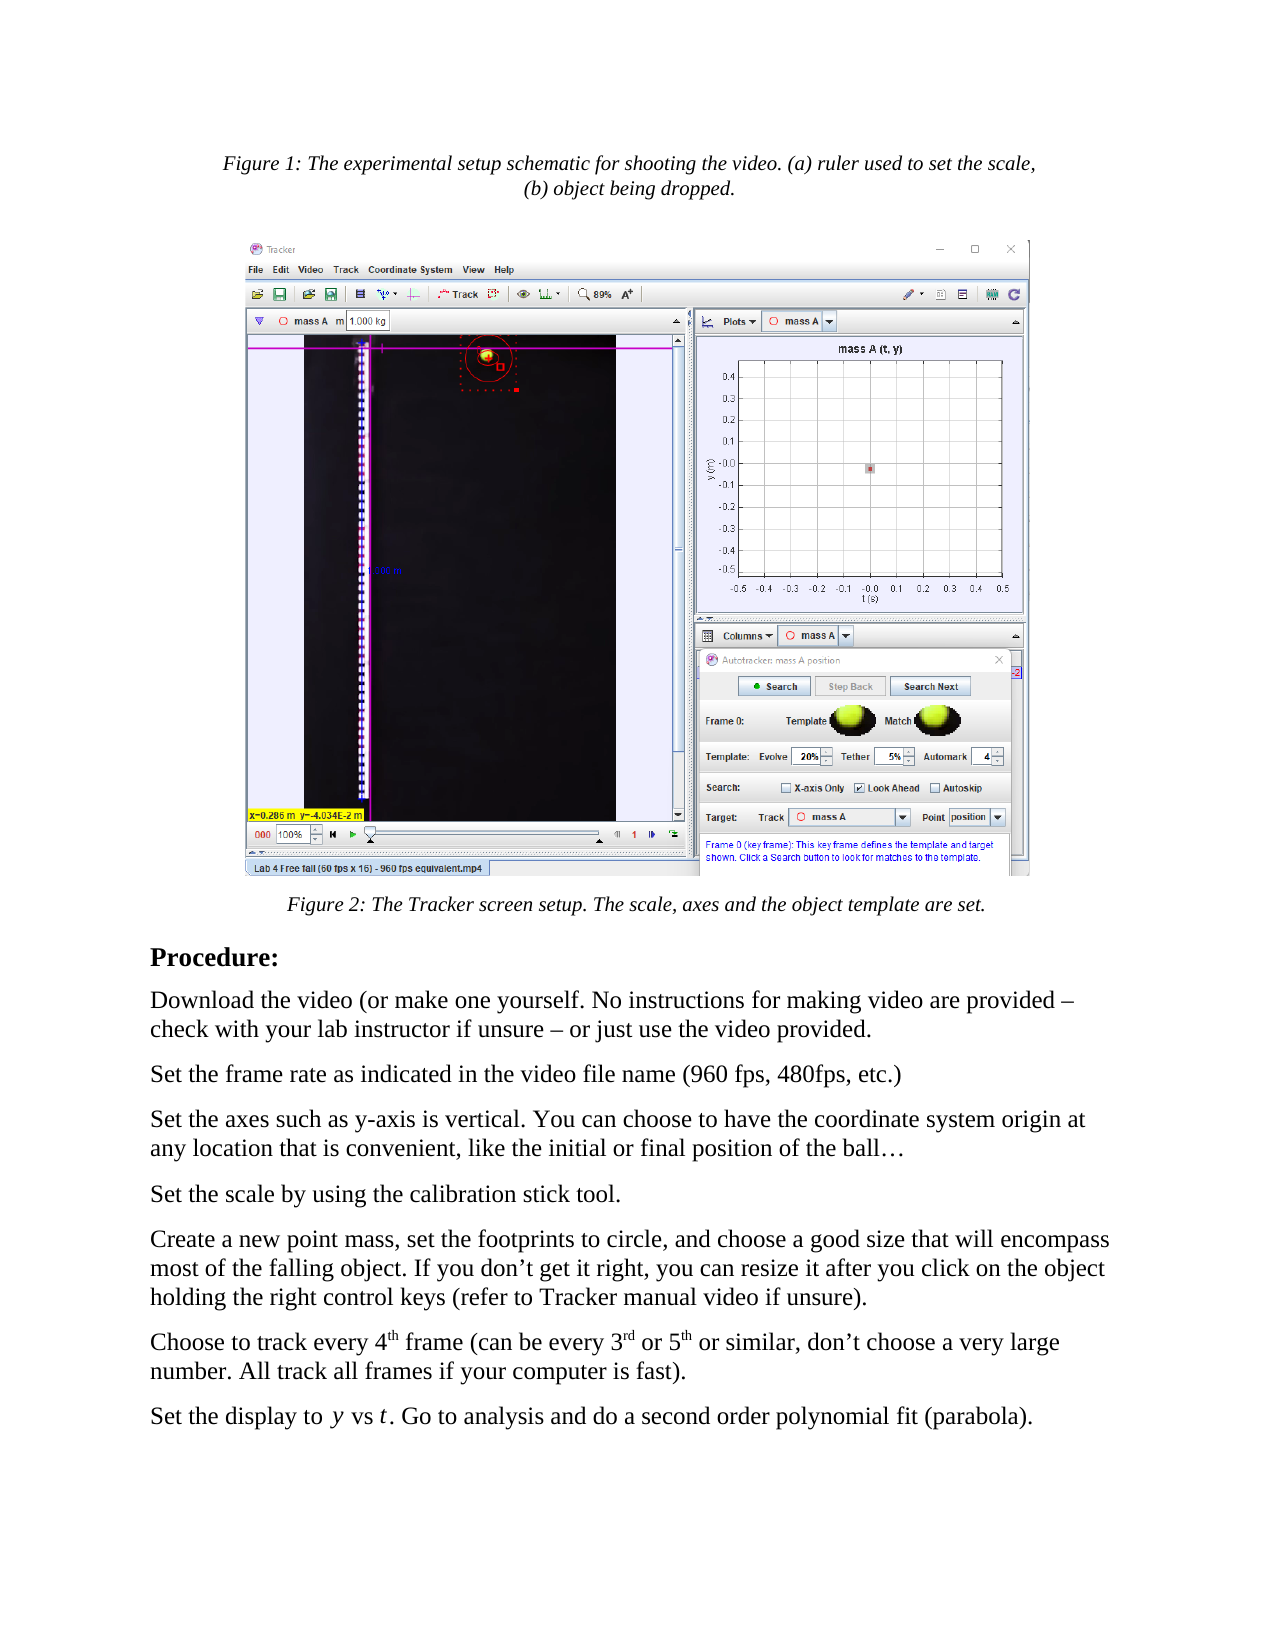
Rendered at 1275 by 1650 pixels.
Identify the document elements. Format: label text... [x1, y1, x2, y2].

text Set the display to vs . Go to analysis and do a second order polynomial fit (parabola). [150, 1401, 1125, 1430]
picture [245, 240, 1030, 876]
text Set the frame rate as indicated in the video file name (960 fps, 480fps, etc.) [150, 1059, 1125, 1088]
text Create a new point mass, set the footprints to circle, and choose a good size that will encompass most of the falling object. If you don’t get it right, you can resize it after you click on the object holding the right control keys (refer to Tracker manual video if unsure). [150, 1224, 1125, 1310]
text Set the axes such as y-axis is vertical. You can choose to have the coordinate system origin at any location that is convenient, like the initial or final position of the ball… [150, 1104, 1125, 1162]
subtitle Procedure: [150, 941, 1125, 972]
text Choose to track every 4th frame (can be every 3rd or 5th or similar, don’t choose a very large number. All track all frames if your computer is fast). [150, 1327, 1125, 1384]
text Set the scale by using the calibration stick tool. [150, 1179, 1125, 1207]
text Download the video (or make one yourself. No instructions for making video are provided – check with your lab instructor if unsure – or just use the video provided. [150, 985, 1125, 1042]
